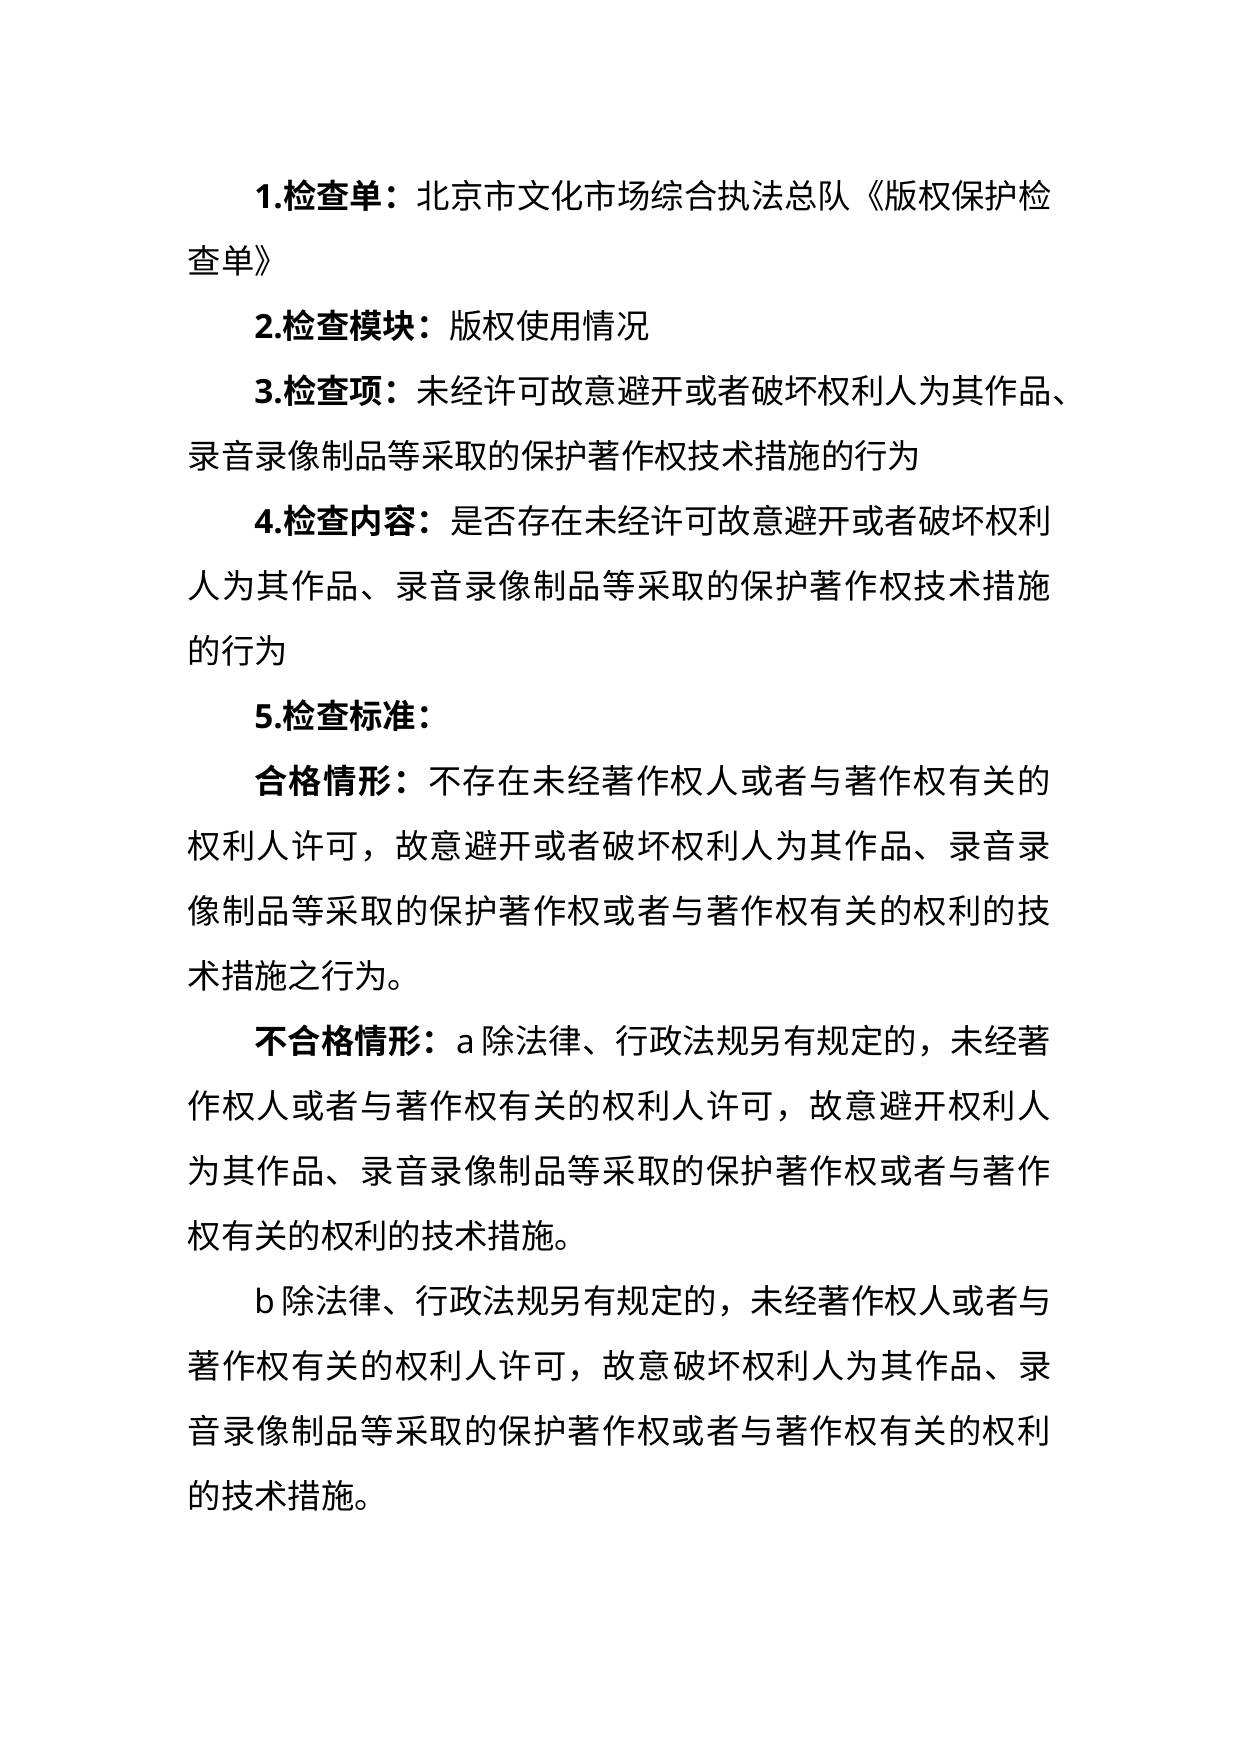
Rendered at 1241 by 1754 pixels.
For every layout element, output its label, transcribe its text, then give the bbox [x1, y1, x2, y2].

text 1.检查单：北京市文化市场综合执法总队《版权保护检查单》 [187, 162, 1053, 292]
text 4.检查内容：是否存在未经许可故意避开或者破坏权利人为其作品、录音录像制品等采取的保护著作权技术措施的行为 [187, 487, 1053, 682]
text 3.检查项：未经许可故意避开或者破坏权利人为其作品、录音录像制品等采取的保护著作权技术措施的行为 [187, 357, 1053, 487]
text 2.检查模块：版权使用情况 [187, 292, 1053, 357]
text 不合格情形：a除法律、行政法规另有规定的，未经著作权人或者与著作权有关的权利人许可，故意避开权利人为其作品、录音录像制品等采取的保护著作权或者与著作权有关的权利的技术措施。 [187, 1007, 1053, 1267]
text b除法律、行政法规另有规定的，未经著作权人或者与著作权有关的权利人许可，故意破坏权利人为其作品、录音录像制品等采取的保护著作权或者与著作权有关的权利的技术措施。 [187, 1267, 1053, 1527]
text 合格情形：不存在未经著作权人或者与著作权有关的权利人许可，故意避开或者破坏权利人为其作品、录音录像制品等采取的保护著作权或者与著作权有关的权利的技术措施之行为。 [187, 747, 1053, 1007]
text 5.检查标准： [187, 682, 1053, 747]
